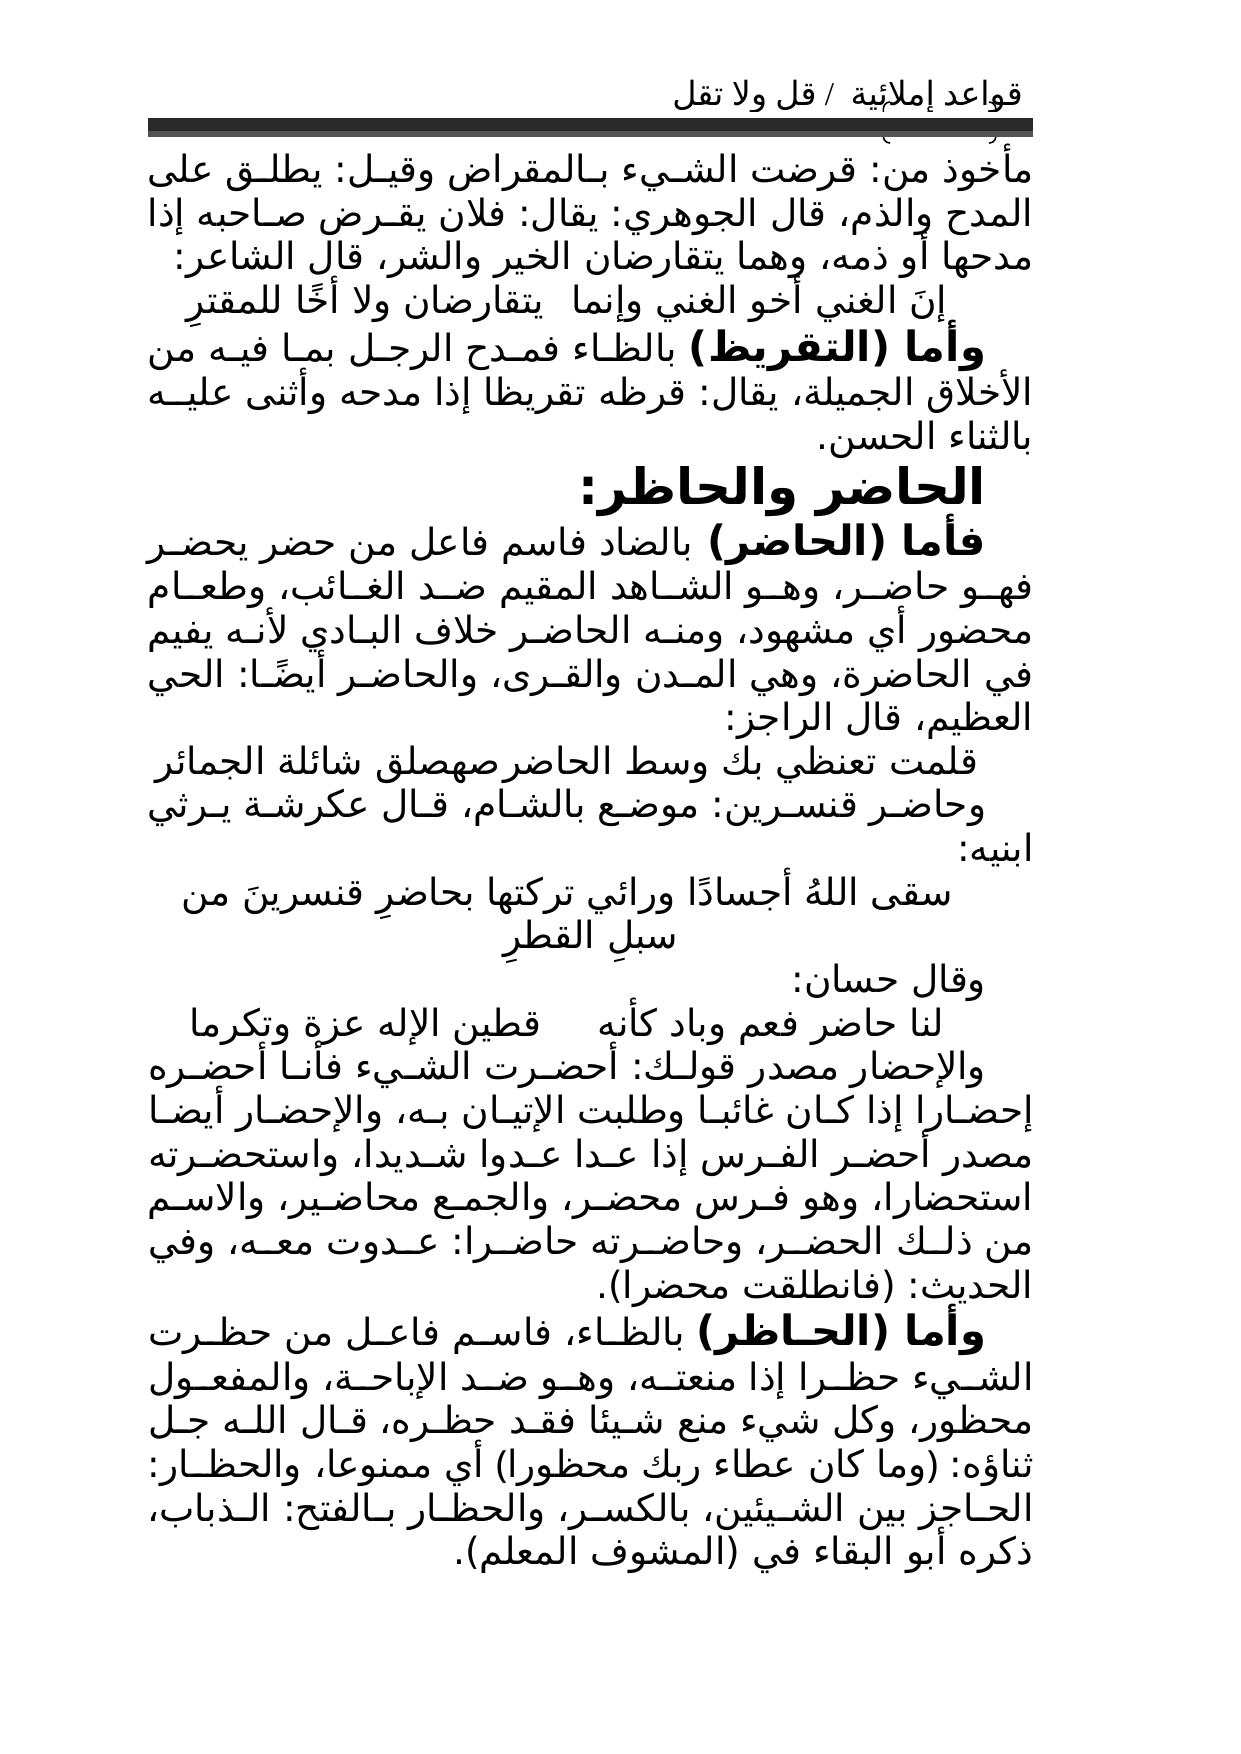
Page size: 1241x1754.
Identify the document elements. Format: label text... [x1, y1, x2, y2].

text إنَ الغني أخو الغني وإنما يتقارضان ولا أخًا للمقترِ [148, 279, 1033, 322]
text وحاضر قنسرين: موضع بالشام، قال عكرشة يرثي ابنيه: [148, 783, 1033, 870]
text سقى اللهُ أجسادًا ورائي تركتها بحاضرِ قنسرينَ من سبلِ القطرِ [148, 870, 1033, 958]
text الحاضر والحاظر: [148, 458, 1033, 516]
text قلمت تعنظي بك وسط الحاضر صهصلق شائلة الجمائر [148, 739, 1033, 783]
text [148, 148, 1033, 279]
text وأما (الحاظر) بالظاء، فاسم فاعل من حظرت الشيء حظرا إذا منعته، وهو ضد الإباحة، والمفعول محظور، وكل شيء منع شيئا فقد حظره، قال الله جل ثناؤه: ﴿وما كان عطاء ربك محظورا﴾ أي ممنوعا، والحظار: الحاجز بين الشيئين، بالكسر، والحظار بالفتح: الذباب، ذكره أبو البقاء في (المشوف المعلم). [148, 1307, 1033, 1574]
text وقال حسان: [148, 958, 1033, 1001]
text لنا حاضر فعم وباد كأنه قطين الإله عزة وتكرما [148, 1001, 1033, 1045]
text وأما (التقريظ) بالظاء فمدح الرجل بما فيه من الأخلاق الجميلة، يقال: قرظه تقريظا إذا مدحه وأثنى عليه بالثناء الحسن. [148, 322, 1033, 458]
text والإحضار مصدر قولك: أحضرت الشيء فأنا أحضره إحضارا إذا كان غائبا وطلبت الإتيان به، والإحضار أيضا مصدر أحضر الفرس إذا عدا عدوا شديدا، واستحضرته استحضارا، وهو فرس محضر، والجمع محاضير، والاسم من ذلك الحضر، وحاضرته حاضرا: عدوت معه، وفي الحديث: (فانطلقت محضرا). [148, 1045, 1033, 1307]
text فأما (الحاضر) بالضاد فاسم فاعل من حضر يحضر فهو حاضر، وهو الشاهد المقيم ضد الغائب، وطعام محضور أي مشهود، ومنه الحاضر خلاف البادي لأنه يفيم في الحاضرة، وهي المدن والقرى، والحاضر أيضًا: الحي العظيم، قال الراجز: [148, 516, 1033, 739]
